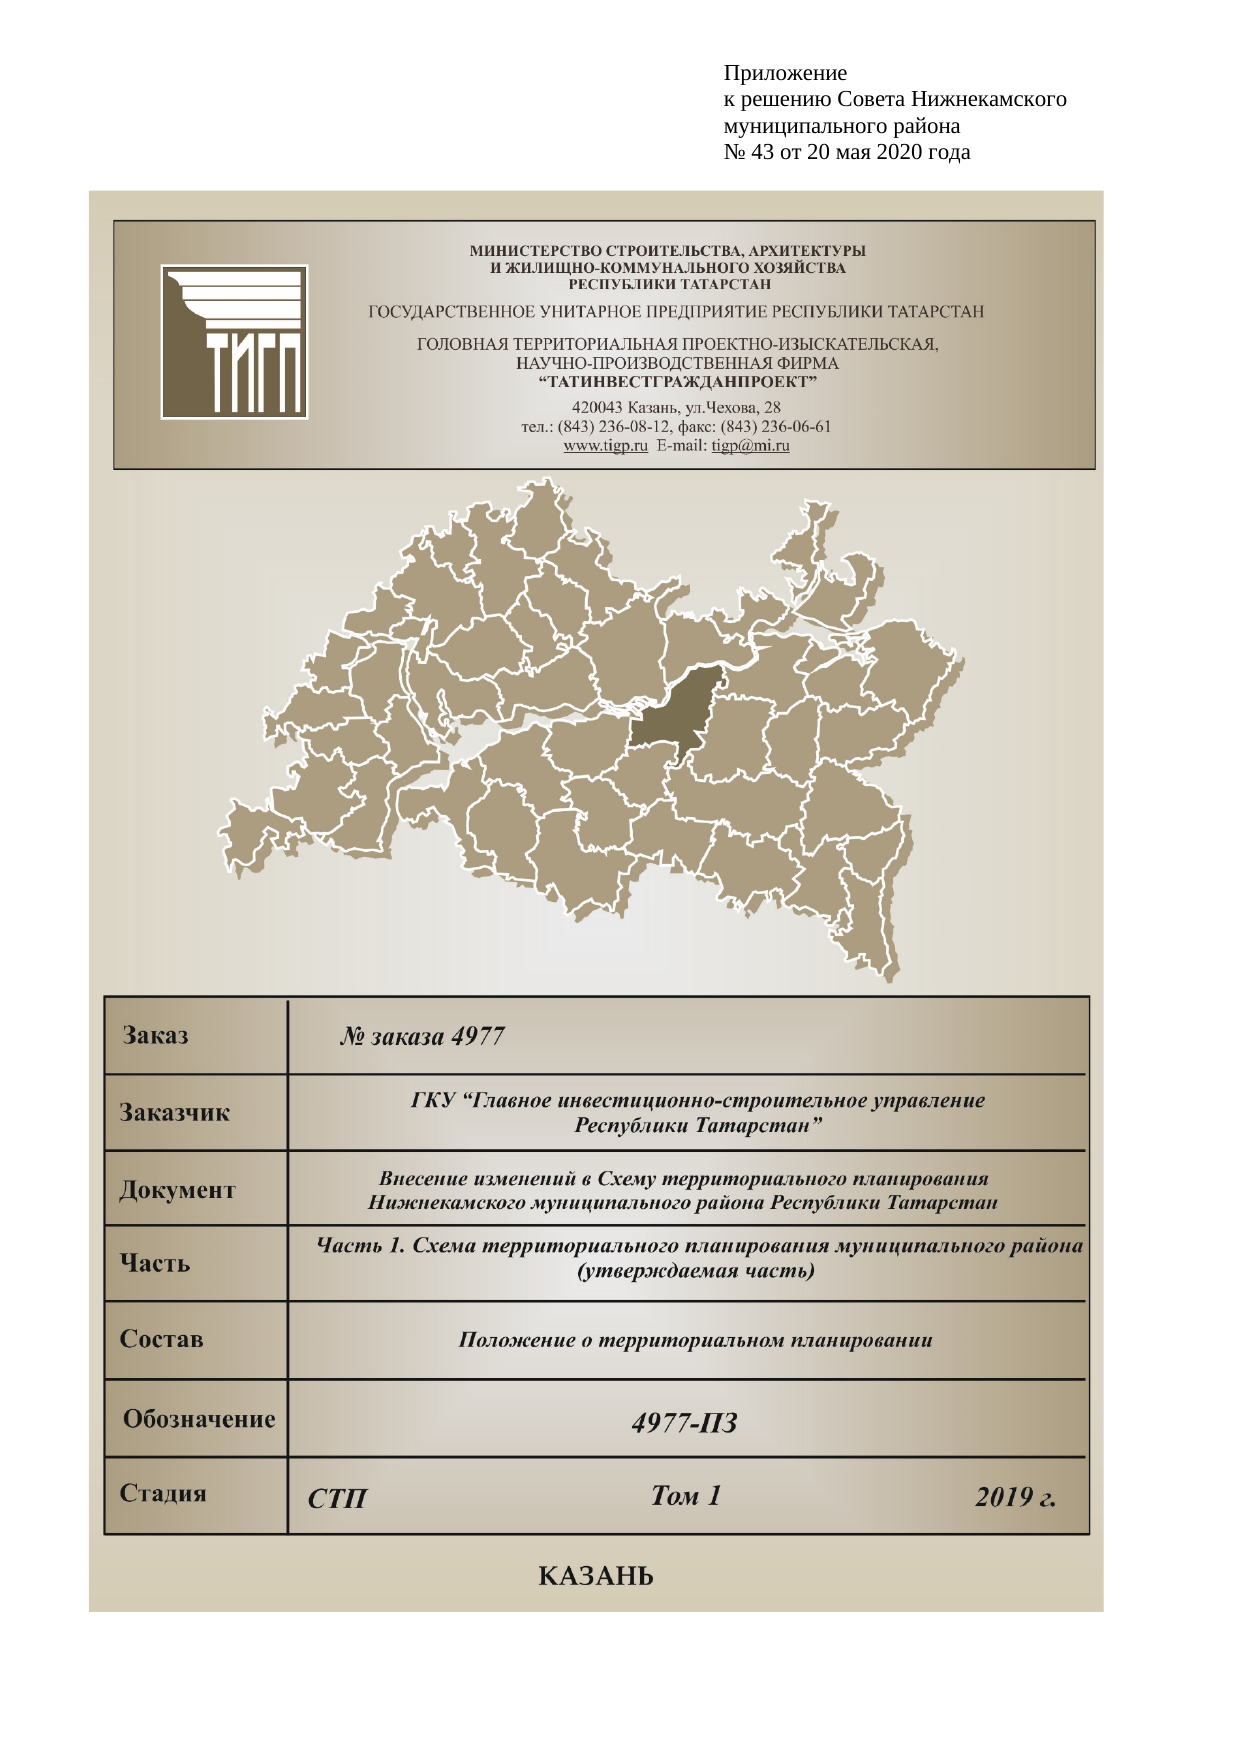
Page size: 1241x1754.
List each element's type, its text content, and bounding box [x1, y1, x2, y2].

text к решению Совета Нижнекамского [724, 85, 1181, 112]
text Приложение [724, 59, 1181, 85]
picture [88, 190, 1104, 1612]
text № 43 от 20 мая 2020 года [724, 138, 1181, 164]
text муниципального района [724, 112, 1181, 138]
